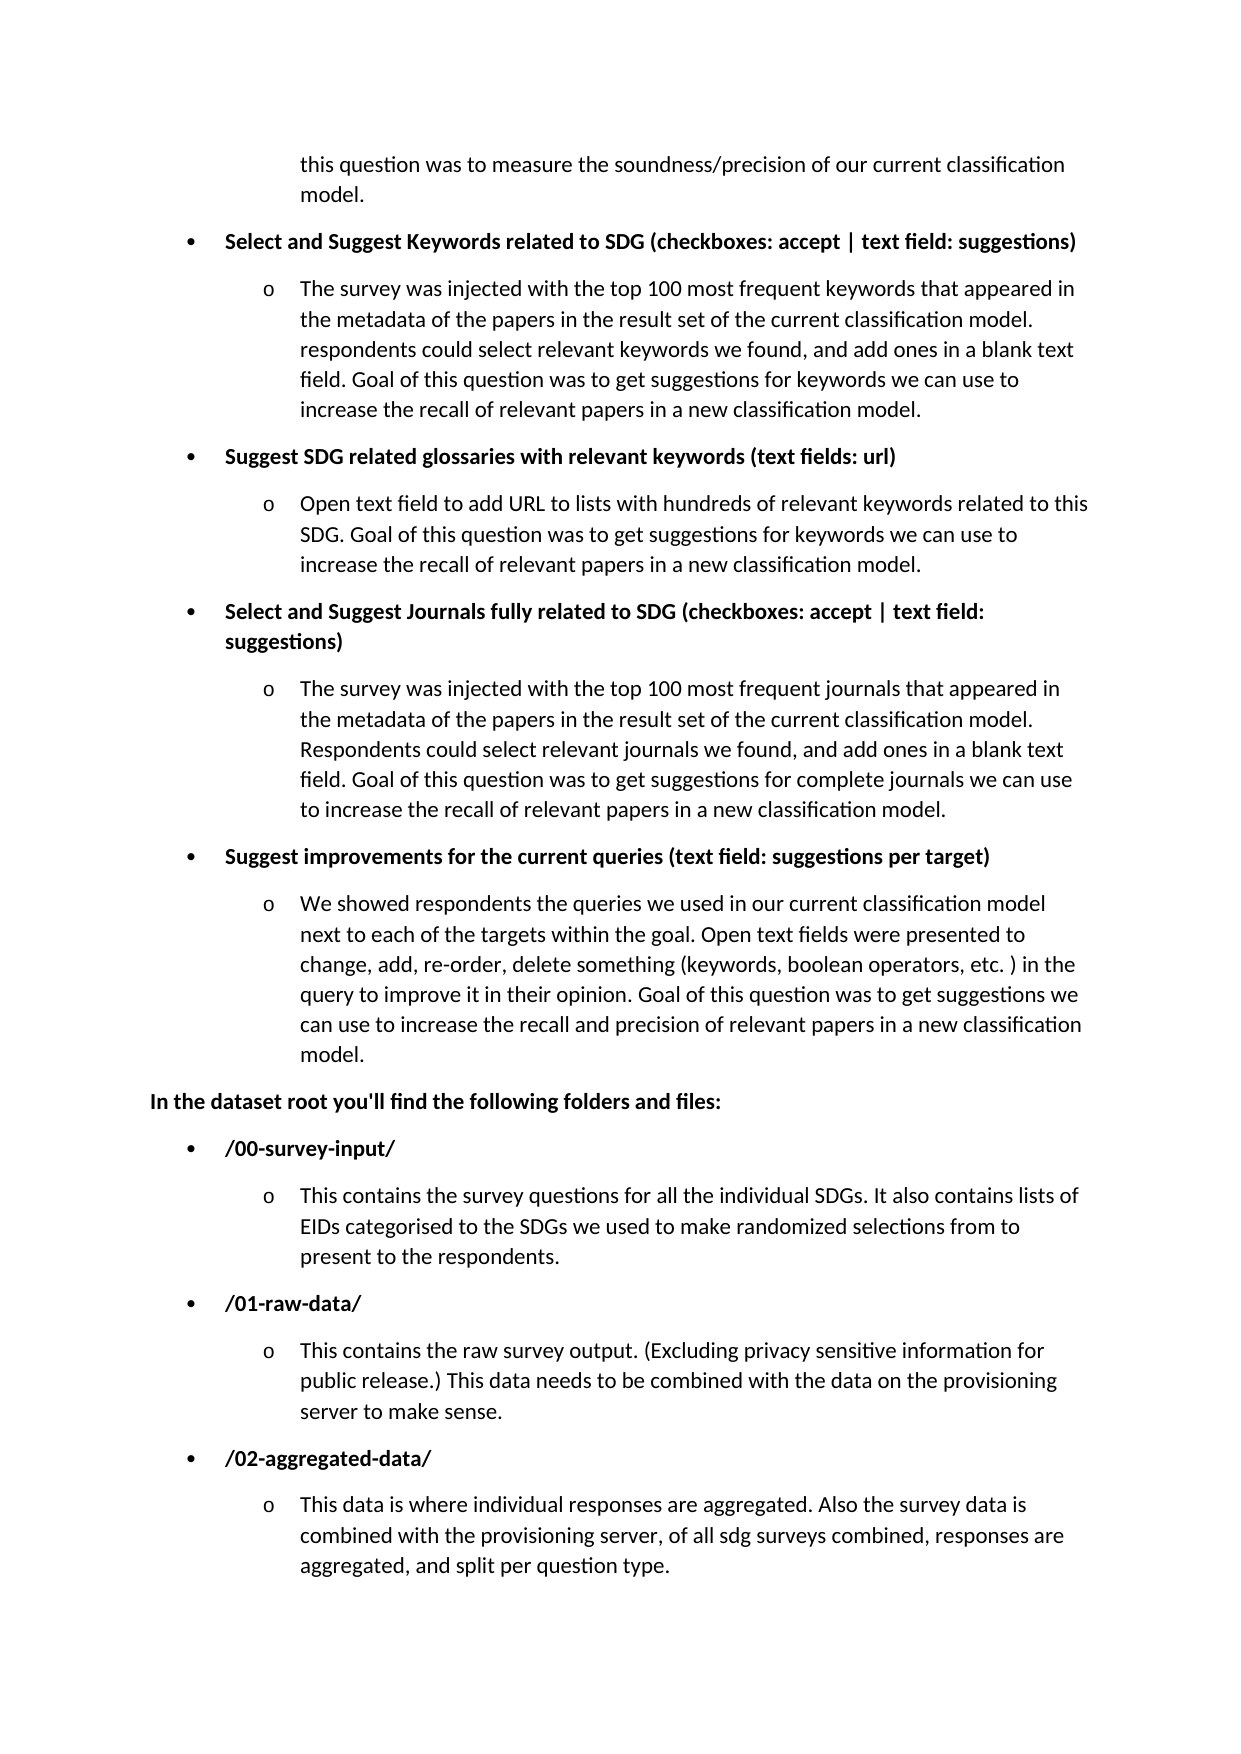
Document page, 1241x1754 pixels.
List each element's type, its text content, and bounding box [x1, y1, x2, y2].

list /00-survey-input/ [187, 1134, 1090, 1162]
list This contains the survey questions for all the individual SDGs. It also contains lists of EIDs categorised to the SDGs we used to make randomized selections from to present to the respondents. [262, 1181, 1090, 1270]
list Open text field to add URL to lists with hundreds of relevant keywords related to this SDG. Goal of this question was to get suggestions for keywords we can use to increase the recall of relevant papers in a new classification model. [262, 489, 1090, 578]
list The survey was injected with the top 100 most frequent journals that appeared in the metadata of the papers in the result set of the current classification model. Respondents could select relevant journals we found, and add ones in a blank text field. Goal of this question was to get suggestions for complete journals we can use to increase the recall of relevant papers in a new classification model. [262, 674, 1090, 823]
text In the dataset root you'll find the following folders and files: [150, 1087, 1090, 1116]
list Select and Suggest Journals fully related to SDG (checkboxes: accept | text field: suggestions) [187, 597, 1090, 655]
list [262, 150, 1090, 208]
list Select and Suggest Keywords related to SDG (checkboxes: accept | text field: suggestions) [187, 227, 1090, 255]
list This contains the raw survey output. (Excluding privacy sensitive information for public release.) This data needs to be combined with the data on the provisioning server to make sense. [262, 1336, 1090, 1425]
list Suggest SDG related glossaries with relevant keywords (text fields: url) [187, 442, 1090, 470]
list Suggest improvements for the current queries (text field: suggestions per target) [187, 842, 1090, 870]
list The survey was injected with the top 100 most frequent keywords that appeared in the metadata of the papers in the result set of the current classification model. respondents could select relevant keywords we found, and add ones in a blank text field. Goal of this question was to get suggestions for keywords we can use to increase the recall of relevant papers in a new classification model. [262, 274, 1090, 423]
list /02-aggregated-data/ [187, 1444, 1090, 1472]
list This data is where individual responses are aggregated. Also the survey data is combined with the provisioning server, of all sdg surveys combined, responses are aggregated, and split per question type. [262, 1491, 1090, 1579]
list /01-raw-data/ [187, 1289, 1090, 1317]
list We showed respondents the queries we used in our current classification model next to each of the targets within the goal. Open text fields were presented to change, add, re-order, delete something (keywords, boolean operators, etc. ) in the query to improve it in their opinion. Goal of this question was to get suggestions we can use to increase the recall and precision of relevant papers in a new classification model. [262, 889, 1090, 1069]
